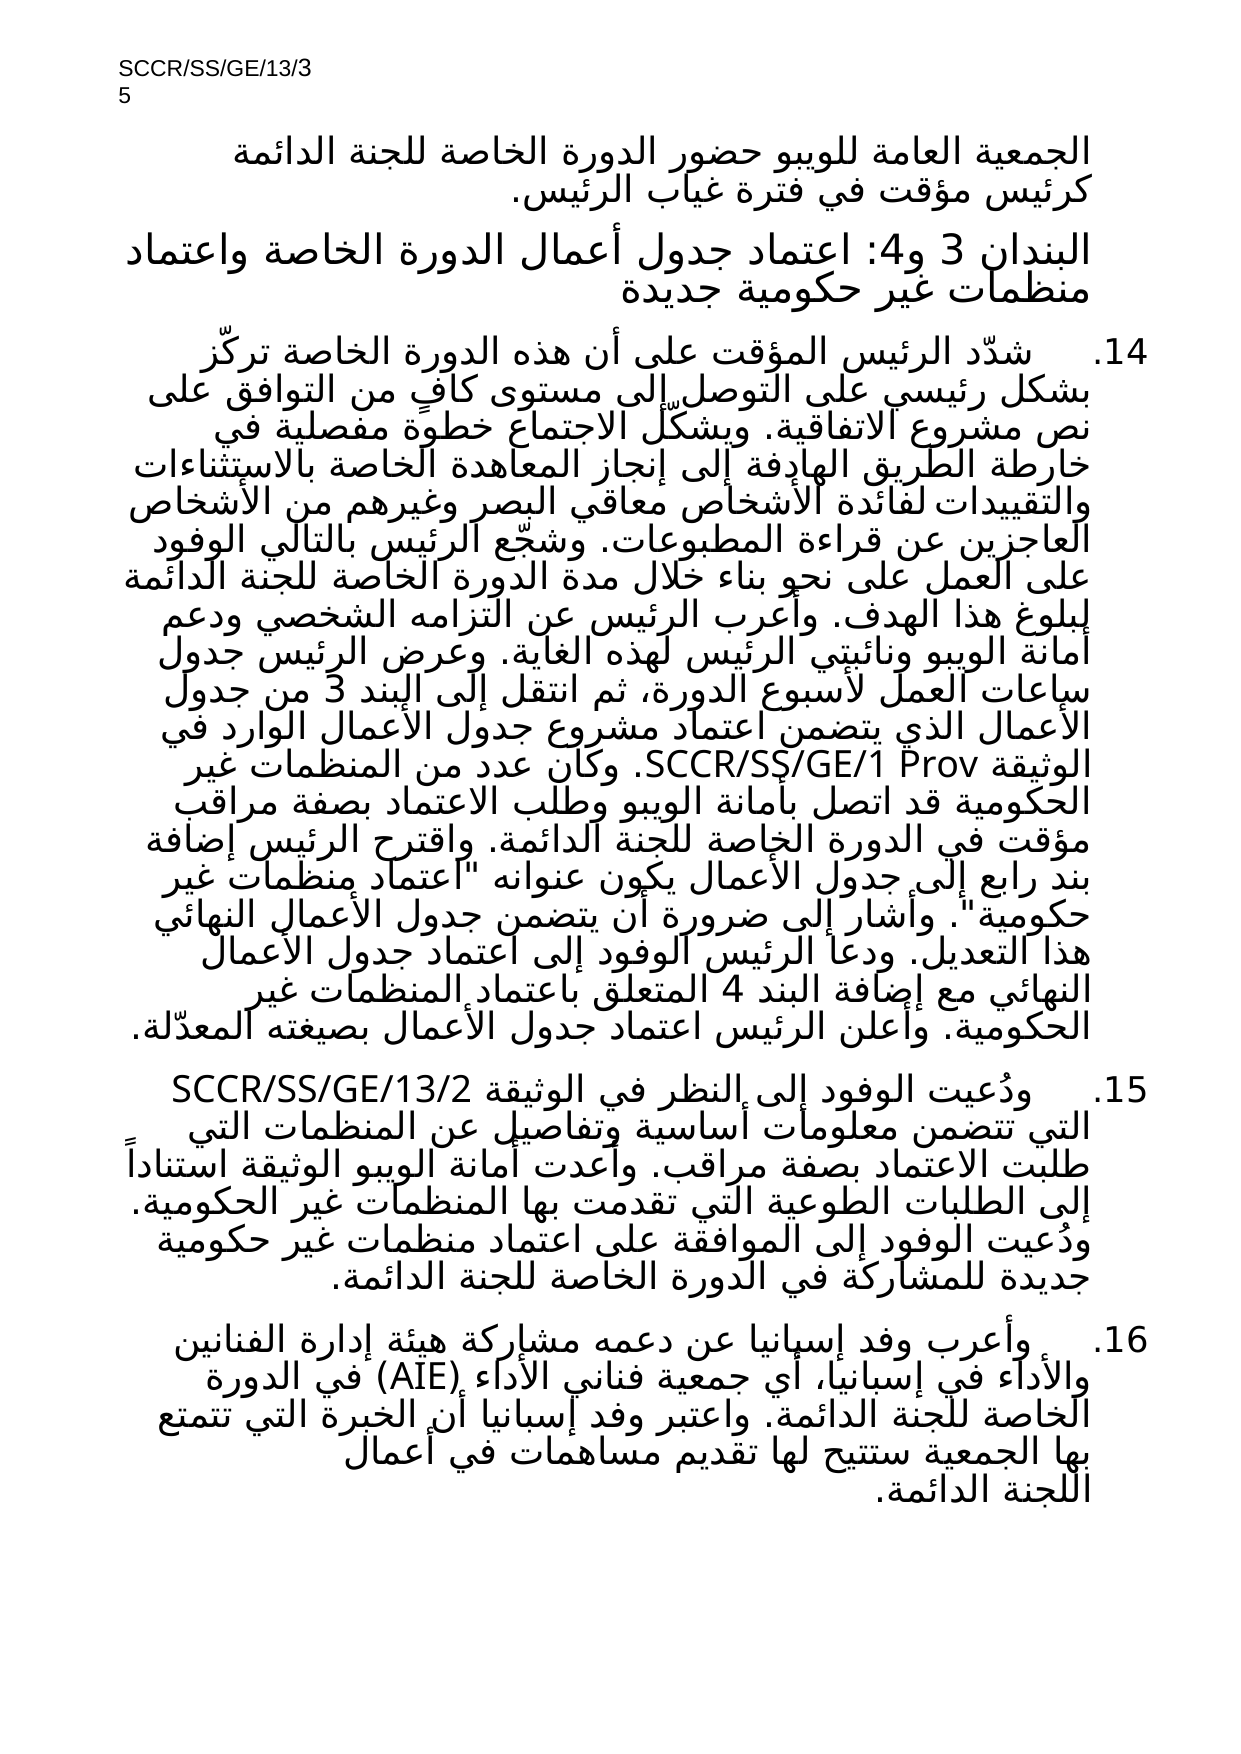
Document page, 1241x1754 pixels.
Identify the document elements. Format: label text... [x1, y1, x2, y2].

text البندان 3 و4: اعتماد جدول أعمال الدورة الخاصة واعتماد منظمات غير حكومية جديدة [118, 234, 1092, 309]
list شدّد الرئيس المؤقت على أن هذه الدورة الخاصة تركّز بشكل رئيسي على التوصل إلى مستوى كافٍ من التوافق على نص مشروع الاتفاقية. ويشكّل الاجتماع خطوة مفصلية في خارطة الطريق الهادفة إلى إنجاز المعاهدة الخاصة بالاستثناءات والتقييدات لفائدة الأشخاص معاقي البصر وغيرهم من الأشخاص العاجزين عن قراءة المطبوعات. وشجّع الرئيس بالتالي الوفود على العمل على نحو بناء خلال مدة الدورة الخاصة للجنة الدائمة لبلوغ هذا الهدف. وأعرب الرئيس عن التزامه الشخصي ودعم أمانة الويبو ونائبتي الرئيس لهذه الغاية. وعرض الرئيس جدول ساعات العمل لأسبوع الدورة، ثم انتقل إلى البند 3 من جدول الأعمال الذي يتضمن اعتماد مشروع جدول الأعمال الوارد في الوثيقة SCCR/SS/GE/1 Prov. وكان عدد من المنظمات غير الحكومية قد اتصل بأمانة الويبو وطلب الاعتماد بصفة مراقب مؤقت في الدورة الخاصة للجنة الدائمة. واقترح الرئيس إضافة بند رابع إلى جدول الأعمال يكون عنوانه "اعتماد منظمات غير حكومية". وأشار إلى ضرورة أن يتضمن جدول الأعمال النهائي هذا التعديل. ودعا الرئيس الوفود إلى اعتماد جدول الأعمال النهائي مع إضافة البند 4 المتعلق باعتماد المنظمات غير الحكومية. وأعلن الرئيس اعتماد جدول الأعمال بصيغته المعدّلة. [118, 334, 1092, 1047]
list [118, 134, 1092, 209]
list وأعرب وفد إسبانيا عن دعمه مشاركة هيئة إدارة الفنانين والأداء في إسبانيا، أي جمعية فناني الأداء (AIE) في الدورة الخاصة للجنة الدائمة. واعتبر وفد إسبانيا أن الخبرة التي تتمتع بها الجمعية ستتيح لها تقديم مساهمات في أعمال اللجنة الدائمة. [118, 1322, 1092, 1509]
list ودُعيت الوفود إلى النظر في الوثيقة SCCR/SS/GE/13/2 التي تتضمن معلومات أساسية وتفاصيل عن المنظمات التي طلبت الاعتماد بصفة مراقب. وأعدت أمانة الويبو الوثيقة استناداً إلى الطلبات الطوعية التي تقدمت بها المنظمات غير الحكومية. ودُعيت الوفود إلى الموافقة على اعتماد منظمات غير حكومية جديدة للمشاركة في الدورة الخاصة للجنة الدائمة. [118, 1072, 1092, 1297]
